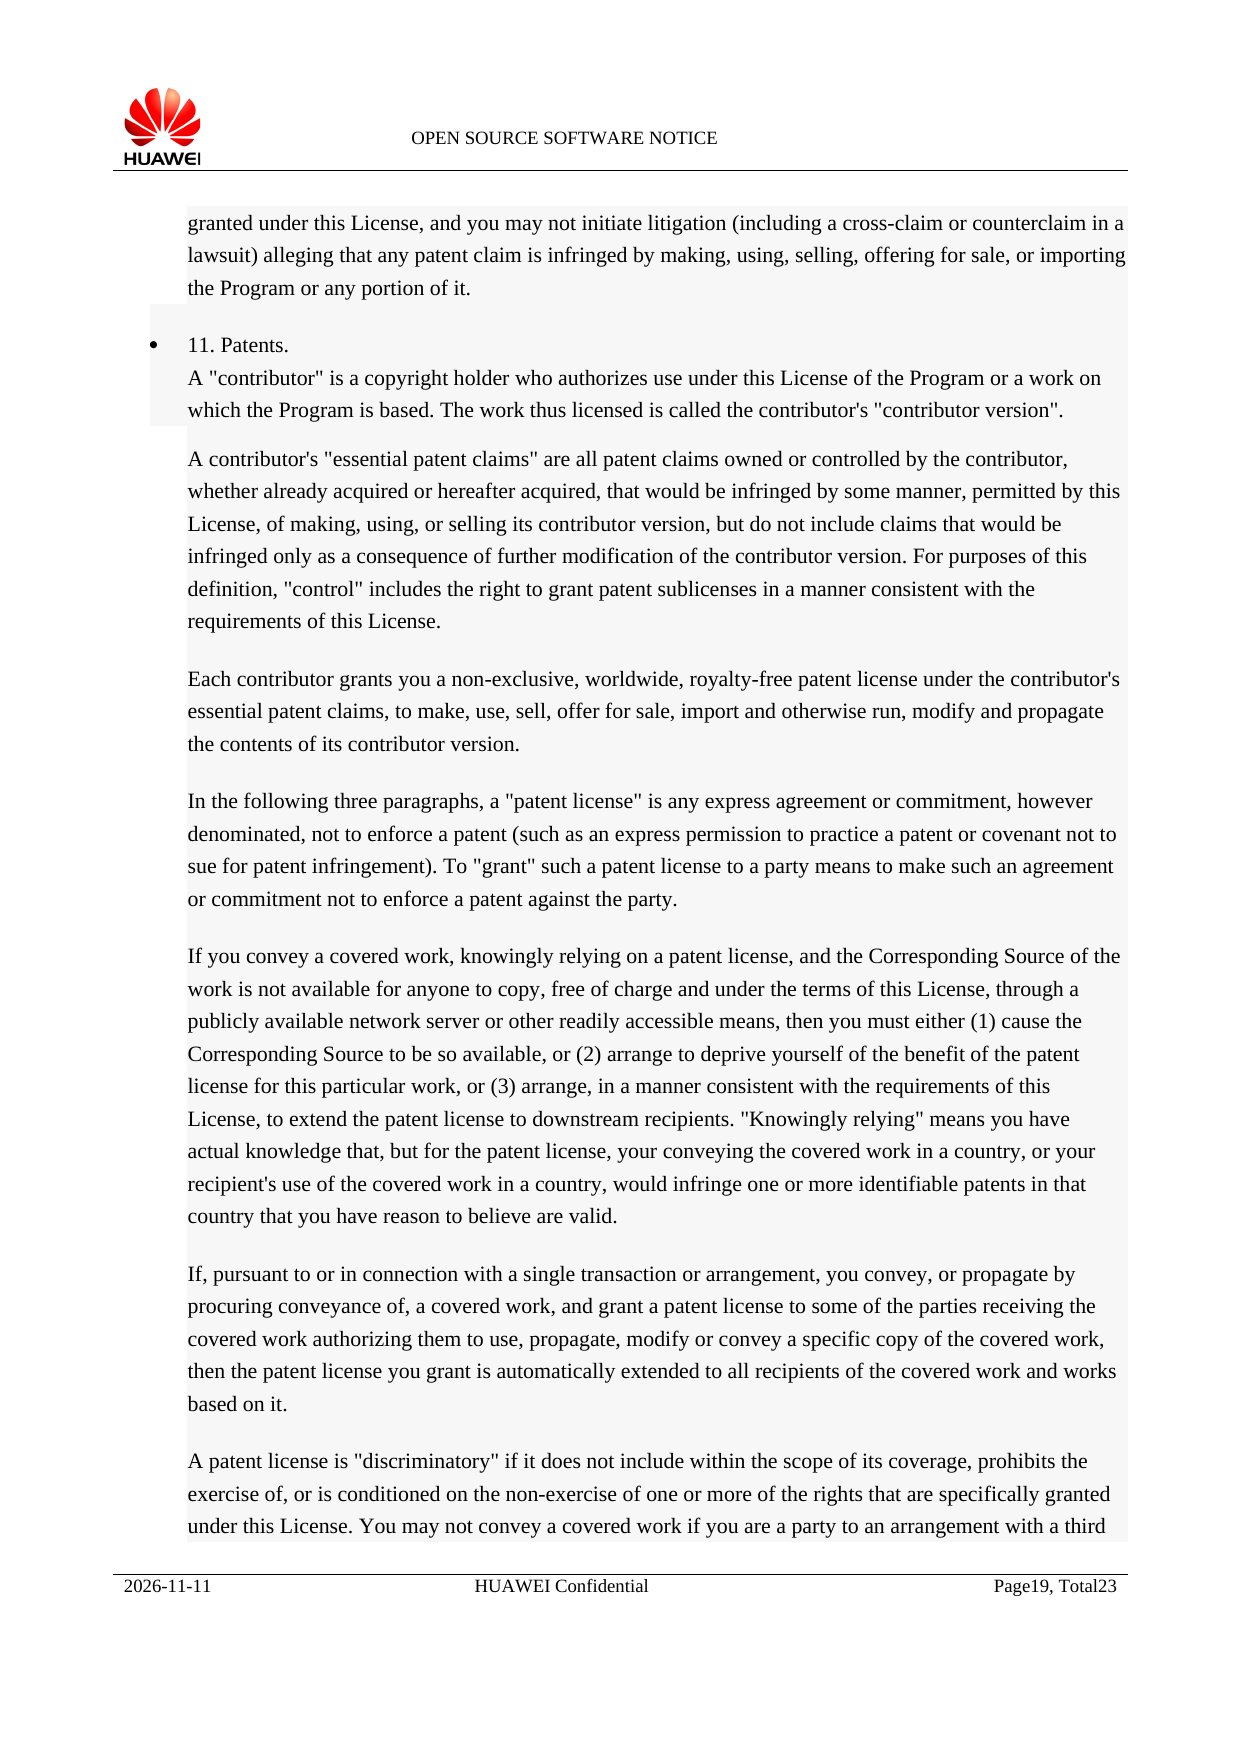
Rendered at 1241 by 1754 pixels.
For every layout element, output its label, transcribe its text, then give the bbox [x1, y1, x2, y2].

text If, pursuant to or in connection with a single transaction or arrangement, you convey, or propagate by procuring conveyance of, a covered work, and grant a patent license to some of the parties receiving the covered work authorizing them to use, propagate, modify or convey a specific copy of the covered work, then the patent license you grant is automatically extended to all recipients of the covered work and works based on it. [187, 1257, 1128, 1419]
picture [124, 88, 201, 165]
text A contributor's "essential patent claims" are all patent claims owned or controlled by the contributor, whether already acquired or hereafter acquired, that would be infringed by some manner, permitted by this License, of making, using, or selling its contributor version, but do not include claims that would be infringed only as a consequence of further modification of the contributor version. For purposes of this definition, "control" includes the right to grant patent sublicenses in a manner consistent with the requirements of this License. [187, 442, 1128, 637]
list 11. Patents. A "contributor" is a copyright holder who authorizes use under this License of the Program or a work on which the Program is based. The work thus licensed is called the contributor's "contributor version". [150, 329, 1128, 426]
text If you convey a covered work, knowingly relying on a patent license, and the Corresponding Source of the work is not available for anyone to copy, free of charge and under the terms of this License, through a publicly available network server or other readily accessible means, then you must either (1) cause the Corresponding Source to be so available, or (2) arrange to deprive yourself of the benefit of the patent license for this particular work, or (3) arrange, in a manner consistent with the requirements of this License, to extend the patent license to downstream recipients. "Knowingly relying" means you have actual knowledge that, but for the patent license, your conveying the covered work in a country, or your recipient's use of the covered work in a country, would infringe one or more identifiable patents in that country that you have reason to believe are valid. [187, 939, 1128, 1232]
text Each contributor grants you a non-exclusive, worldwide, royalty-free patent license under the contributor's essential patent claims, to make, use, sell, offer for sale, import and otherwise run, modify and propagate the contents of its contributor version. [187, 662, 1128, 759]
text In the following three paragraphs, a "patent license" is any express agreement or commitment, however denominated, not to enforce a patent (such as an express permission to practice a patent or covenant not to sue for patent infringement). To "grant" such a patent license to a party means to make such an agreement or commitment not to enforce a patent against the party. [187, 784, 1128, 914]
